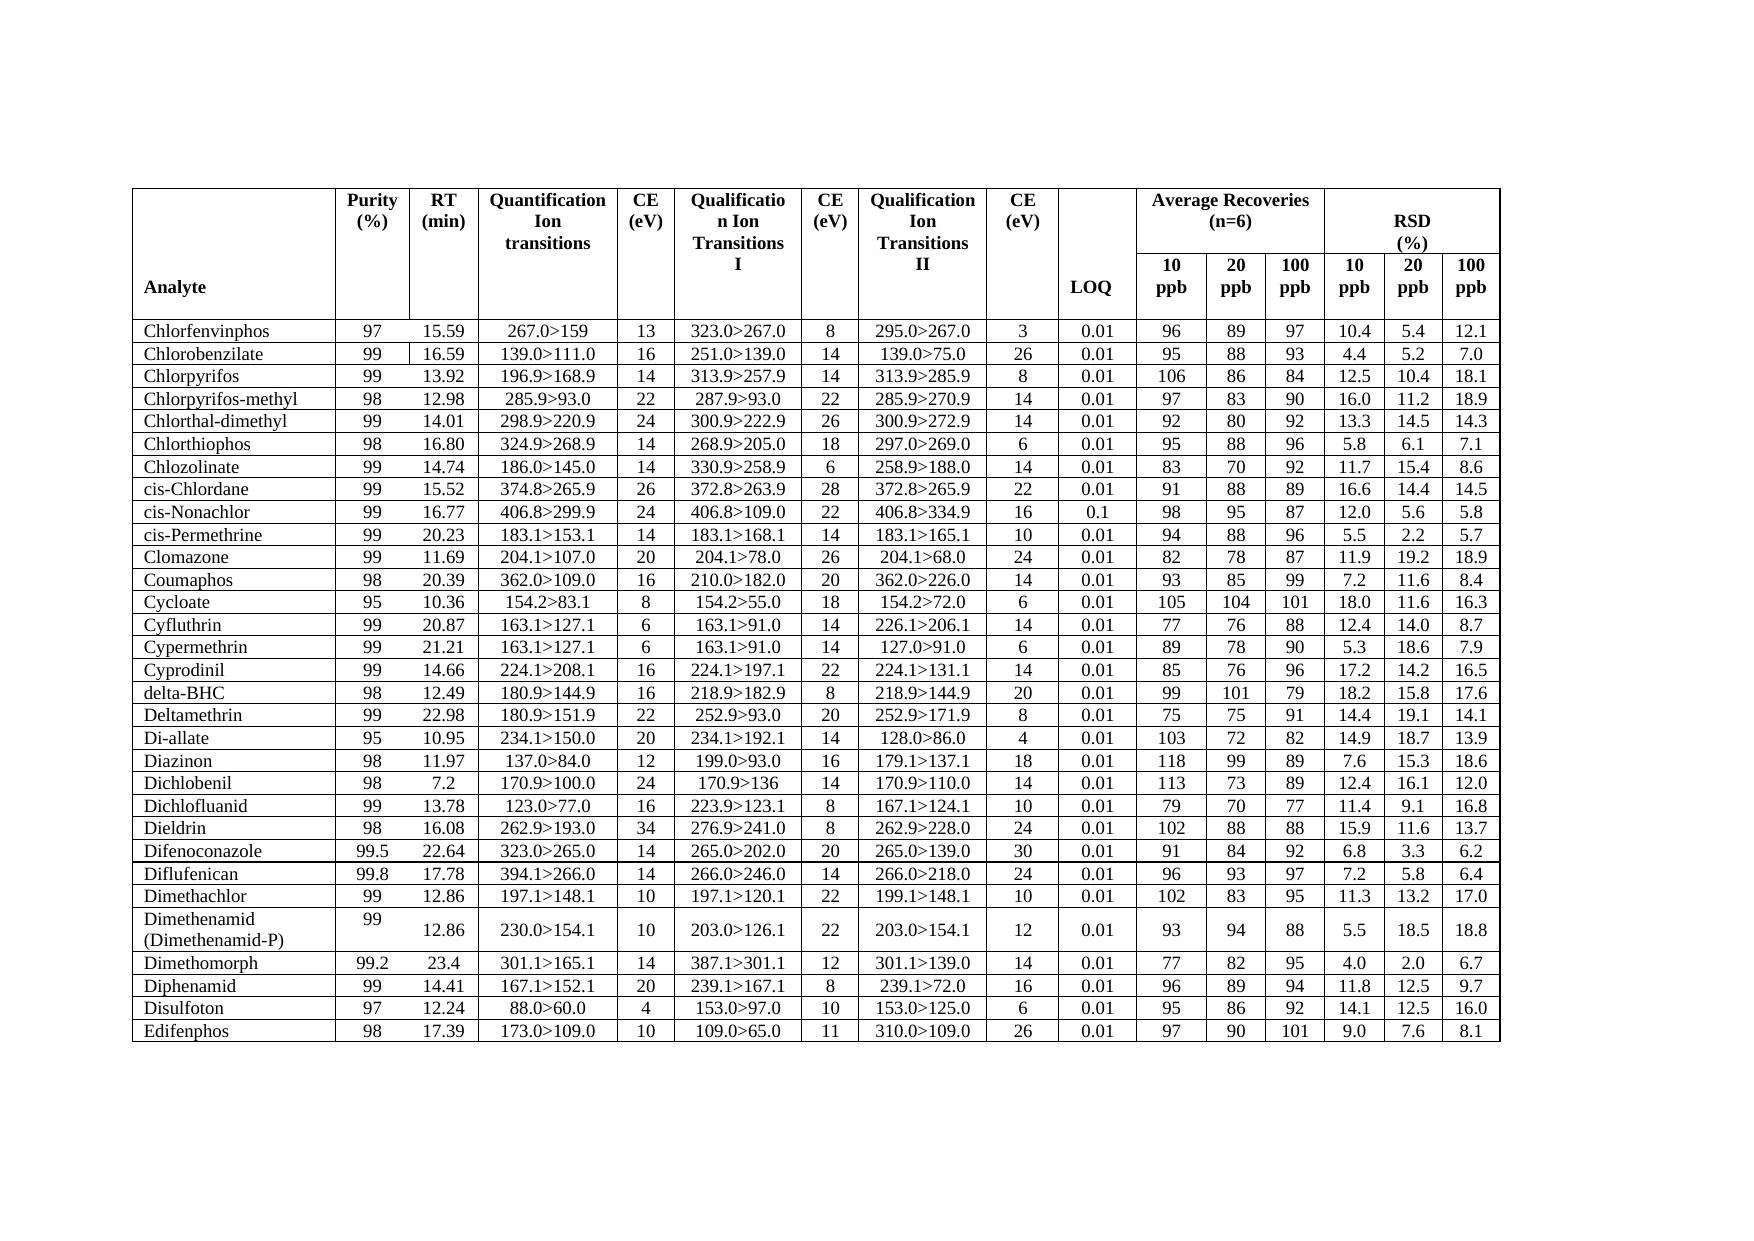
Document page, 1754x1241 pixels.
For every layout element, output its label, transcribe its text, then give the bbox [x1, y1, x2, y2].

table_cell 163.1>91.0 [675, 636, 801, 658]
table_cell 0.01 [1059, 478, 1136, 500]
table_cell 6 [987, 636, 1058, 658]
table_cell 154.2>55.0 [675, 591, 801, 613]
table_cell 99 [336, 546, 409, 568]
table_cell 14 [618, 365, 674, 387]
table_cell 88 [1207, 524, 1265, 545]
table_cell 6 [618, 636, 674, 658]
table_cell 16.5 [1443, 659, 1499, 681]
table_cell 17.0 [1443, 885, 1499, 907]
table_cell 163.1>91.0 [675, 614, 801, 635]
table_cell 394.1>266.0 [479, 863, 617, 884]
table_cell 16.77 [409, 501, 478, 522]
table_cell 0.01 [1059, 863, 1136, 884]
table_cell 18.6 [1385, 636, 1442, 658]
table_cell 89 [1137, 636, 1206, 658]
table_cell 300.9>272.9 [859, 410, 986, 432]
table_cell 97 [336, 997, 409, 1019]
table_cell 97 [1137, 1020, 1206, 1041]
table_cell 139.0>75.0 [859, 343, 986, 364]
table_cell 88 [1207, 433, 1265, 454]
table_cell 0.01 [1059, 410, 1136, 432]
table_cell 19.1 [1385, 704, 1442, 726]
table_cell 6.4 [1443, 863, 1499, 884]
table_header Qualification Ion Transitions II [859, 189, 986, 319]
table_cell 197.1>148.1 [479, 885, 617, 907]
table_cell 186.0>145.0 [479, 456, 617, 477]
table_cell 97 [1266, 863, 1324, 884]
table_cell 0.01 [1059, 614, 1136, 635]
table_cell 323.0>265.0 [479, 840, 617, 861]
table_cell 8.4 [1443, 569, 1499, 590]
table_cell 224.1>131.1 [859, 659, 986, 681]
table_cell 14 [802, 614, 858, 635]
table_cell 82 [1137, 546, 1206, 568]
table_cell 0.01 [1059, 524, 1136, 545]
table_cell 330.9>258.9 [675, 456, 801, 477]
table_cell 6 [987, 997, 1058, 1019]
table_cell 109.0>65.0 [675, 1020, 801, 1041]
table_cell 15.8 [1385, 682, 1442, 703]
table_cell 163.1>127.1 [479, 614, 617, 635]
table_cell 96 [1137, 863, 1206, 884]
table_cell 94 [1207, 908, 1265, 951]
table_cell 153.0>125.0 [859, 997, 986, 1019]
table_cell 372.8>263.9 [675, 478, 801, 500]
table_cell 266.0>246.0 [675, 863, 801, 884]
table_cell Difenoconazole [133, 840, 335, 861]
table_cell 14.01 [409, 410, 478, 432]
table_cell 13.2 [1385, 885, 1442, 907]
table_cell 12.98 [409, 388, 478, 409]
table_cell 84 [1266, 365, 1324, 387]
table_cell 99 [336, 908, 409, 951]
table_cell 218.9>144.9 [859, 682, 986, 703]
table_cell 13.3 [1325, 410, 1384, 432]
table_cell 99 [336, 795, 409, 816]
table_cell 73 [1207, 772, 1265, 794]
table_cell Chlozolinate [133, 456, 335, 477]
table_cell 0.01 [1059, 840, 1136, 861]
table_cell 204.1>107.0 [479, 546, 617, 568]
table_cell 6.7 [1443, 952, 1499, 973]
table_cell 83 [1137, 456, 1206, 477]
table_cell 0.01 [1059, 975, 1136, 996]
table_cell 11.8 [1325, 975, 1384, 996]
table_cell 23.4 [409, 952, 478, 973]
table_cell 18.8 [1443, 908, 1499, 951]
table_cell 7.1 [1443, 433, 1499, 454]
table_cell 387.1>301.1 [675, 952, 801, 973]
table_cell 14.4 [1385, 478, 1442, 500]
table_cell 113 [1137, 772, 1206, 794]
table_cell 24 [987, 546, 1058, 568]
table_cell 13.92 [409, 365, 478, 387]
table_cell 0.01 [1059, 591, 1136, 613]
table_cell 10.4 [1385, 365, 1442, 387]
table_cell 5.7 [1443, 524, 1499, 545]
table_cell 20.23 [409, 524, 478, 545]
table_cell 22.64 [409, 840, 478, 861]
table_cell 139.0>111.0 [479, 343, 617, 364]
table_cell 6.2 [1443, 840, 1499, 861]
table_cell 16 [987, 975, 1058, 996]
table_cell 0.01 [1059, 1020, 1136, 1041]
table_cell 179.1>137.1 [859, 750, 986, 771]
table_cell 300.9>222.9 [675, 410, 801, 432]
table_cell Dichlofluanid [133, 795, 335, 816]
table_cell 0.01 [1059, 343, 1136, 364]
table_cell 12.24 [409, 997, 478, 1019]
table_cell 14 [987, 952, 1058, 973]
table_cell 14.5 [1443, 478, 1499, 500]
table_cell 14.2 [1385, 659, 1442, 681]
table_cell Dieldrin [133, 817, 335, 839]
table_cell 88 [1266, 817, 1324, 839]
table_cell 5.3 [1325, 636, 1384, 658]
table_cell Diphenamid [133, 975, 335, 996]
table_cell 90 [1266, 388, 1324, 409]
table_cell 163.1>127.1 [479, 636, 617, 658]
table_cell 265.0>139.0 [859, 840, 986, 861]
table_cell 301.1>165.1 [479, 952, 617, 973]
table_cell 11.2 [1385, 388, 1442, 409]
table_cell 0.01 [1059, 636, 1136, 658]
table_cell 99 [336, 975, 409, 996]
table_cell 16.8 [1443, 795, 1499, 816]
table_cell 0.01 [1059, 659, 1136, 681]
table_cell 20 [618, 546, 674, 568]
table_cell 199.1>148.1 [859, 885, 986, 907]
table_cell 77 [1137, 614, 1206, 635]
table_cell 5.8 [1325, 433, 1384, 454]
table_cell 22 [802, 388, 858, 409]
table_cell 170.9>136 [675, 772, 801, 794]
table_cell 77 [1137, 952, 1206, 973]
table_cell 258.9>188.0 [859, 456, 986, 477]
table_cell 183.1>153.1 [479, 524, 617, 545]
table_cell 15.3 [1385, 750, 1442, 771]
table_cell 22 [802, 501, 858, 522]
table_cell 14 [802, 343, 858, 364]
table_cell 92 [1266, 456, 1324, 477]
table_cell 123.0>77.0 [479, 795, 617, 816]
table_cell 20 [618, 727, 674, 748]
table_cell 16.3 [1443, 591, 1499, 613]
table_cell 97 [1266, 320, 1324, 342]
table_cell 92 [1137, 410, 1206, 432]
table_cell 10 [987, 795, 1058, 816]
table_cell 7.2 [1325, 863, 1384, 884]
table_cell 93 [1266, 343, 1324, 364]
table_cell 372.8>265.9 [859, 478, 986, 500]
table_cell 21.21 [409, 636, 478, 658]
table_cell 14 [987, 614, 1058, 635]
table_cell 7.6 [1325, 750, 1384, 771]
table_cell 197.1>120.1 [675, 885, 801, 907]
table_cell 12.0 [1443, 772, 1499, 794]
table_cell 101 [1266, 591, 1324, 613]
table_cell 14.74 [409, 456, 478, 477]
table_cell 10.95 [409, 727, 478, 748]
table_cell 262.9>228.0 [859, 817, 986, 839]
table_header CE (eV) [987, 189, 1058, 319]
table_cell 96 [1137, 320, 1206, 342]
table_cell 16.1 [1385, 772, 1442, 794]
table_cell 6 [987, 591, 1058, 613]
table_cell 234.1>150.0 [479, 727, 617, 748]
table_cell 75 [1207, 704, 1265, 726]
table_cell 285.9>270.9 [859, 388, 986, 409]
table_cell 88 [1207, 817, 1265, 839]
table_cell 4 [618, 997, 674, 1019]
table_cell 10.36 [409, 591, 478, 613]
table_cell 20 [802, 840, 858, 861]
table_cell 6.8 [1325, 840, 1384, 861]
table_cell 16 [618, 682, 674, 703]
table_cell 17.78 [409, 863, 478, 884]
table_cell cis-Permethrine [133, 524, 335, 545]
table_cell 34 [618, 817, 674, 839]
table_cell 26 [987, 343, 1058, 364]
table_cell 180.9>151.9 [479, 704, 617, 726]
table_cell Chlorthiophos [133, 433, 335, 454]
table_cell 99.5 [336, 840, 409, 861]
table_cell 14 [802, 365, 858, 387]
table_cell 154.2>83.1 [479, 591, 617, 613]
table_cell 18.6 [1443, 750, 1499, 771]
table_cell 12.5 [1385, 975, 1442, 996]
table_cell 89 [1207, 975, 1265, 996]
table_cell 14 [987, 569, 1058, 590]
table_cell 92 [1266, 410, 1324, 432]
table_cell 100 ppb [1443, 254, 1499, 319]
table_cell 406.8>299.9 [479, 501, 617, 522]
table_cell 88 [1266, 614, 1324, 635]
table_cell 406.8>109.0 [675, 501, 801, 522]
table_cell 10 [987, 885, 1058, 907]
table_cell 0.01 [1059, 817, 1136, 839]
table_cell 8.7 [1443, 614, 1499, 635]
table_cell Chlorpyrifos-methyl [133, 388, 335, 409]
table_cell 3.3 [1385, 840, 1442, 861]
table_cell 14 [618, 456, 674, 477]
table_cell 90 [1266, 636, 1324, 658]
table_cell 12.4 [1325, 772, 1384, 794]
table_cell 14 [618, 952, 674, 973]
table_cell 99.2 [336, 952, 409, 973]
table_cell 0.01 [1059, 433, 1136, 454]
table_cell 90 [1207, 1020, 1265, 1041]
table_cell 13.78 [409, 795, 478, 816]
table_cell cis-Nonachlor [133, 501, 335, 522]
table_cell 298.9>220.9 [479, 410, 617, 432]
table_cell 285.9>93.0 [479, 388, 617, 409]
table_header Qualification Ion Transitions I [675, 189, 801, 319]
table_cell 93 [1137, 569, 1206, 590]
table_cell 406.8>334.9 [859, 501, 986, 522]
table_cell Coumaphos [133, 569, 335, 590]
table_cell 14.9 [1325, 727, 1384, 748]
table_cell Diazinon [133, 750, 335, 771]
table_cell 92 [1266, 840, 1324, 861]
table_cell 226.1>206.1 [859, 614, 986, 635]
table_cell 99 [336, 365, 409, 387]
table_cell 0.01 [1059, 704, 1136, 726]
table_cell 10 [618, 908, 674, 951]
table_cell Disulfoton [133, 997, 335, 1019]
table_cell 0.01 [1059, 682, 1136, 703]
table_cell 89 [1266, 772, 1324, 794]
table_cell 98 [336, 388, 409, 409]
table_cell 22 [987, 478, 1058, 500]
table_cell 10.4 [1325, 320, 1384, 342]
table_cell 94 [1137, 524, 1206, 545]
table_cell 12.86 [409, 908, 478, 951]
table_cell 8 [987, 704, 1058, 726]
table_cell 91 [1137, 840, 1206, 861]
table_cell 14.3 [1443, 410, 1499, 432]
table_cell 218.9>182.9 [675, 682, 801, 703]
table_cell 252.9>93.0 [675, 704, 801, 726]
table_cell 11.6 [1385, 591, 1442, 613]
table_cell 267.0>159 [479, 320, 617, 342]
table_header LOQ [1059, 189, 1136, 319]
table_cell 89 [1207, 320, 1265, 342]
table_cell 128.0>86.0 [859, 727, 986, 748]
table_cell 0.01 [1059, 750, 1136, 771]
table_cell 6 [802, 456, 858, 477]
table_cell 99 [336, 659, 409, 681]
table_cell 12.86 [409, 885, 478, 907]
table_cell 266.0>218.0 [859, 863, 986, 884]
table_cell 78 [1207, 546, 1265, 568]
table_header Purity (%) [336, 189, 409, 319]
table_cell 12 [802, 952, 858, 973]
table_cell 16.59 [410, 343, 478, 364]
table_cell 11.3 [1325, 885, 1384, 907]
table_cell 99 [336, 343, 409, 364]
table_cell 96 [1137, 975, 1206, 996]
table_cell 16.6 [1325, 478, 1384, 500]
table_cell 103 [1137, 727, 1206, 748]
table_cell 180.9>144.9 [479, 682, 617, 703]
table_cell 14.66 [409, 659, 478, 681]
table_header CE (eV) [618, 189, 674, 319]
table_cell 86 [1207, 997, 1265, 1019]
table_cell 83 [1207, 885, 1265, 907]
table_cell 93 [1207, 863, 1265, 884]
table_cell 17.39 [409, 1020, 478, 1041]
table_cell 100 ppb [1266, 254, 1324, 319]
table_cell 5.6 [1385, 501, 1442, 522]
table_cell 0.01 [1059, 727, 1136, 748]
table_cell 15.9 [1325, 817, 1384, 839]
table_cell 4.4 [1325, 343, 1384, 364]
table_cell 2.2 [1385, 524, 1442, 545]
table_cell 0.01 [1059, 885, 1136, 907]
table_cell 15.52 [409, 478, 478, 500]
table_cell cis-Chlordane [133, 478, 335, 500]
table_cell 89 [1266, 750, 1324, 771]
table_cell 0.01 [1059, 908, 1136, 951]
table_cell 7.0 [1443, 343, 1499, 364]
table_cell 96 [1266, 433, 1324, 454]
table_cell 118 [1137, 750, 1206, 771]
table_cell 310.0>109.0 [859, 1020, 986, 1041]
table_cell 97 [1137, 388, 1206, 409]
table_cell 95 [1137, 433, 1206, 454]
table_cell 24 [987, 817, 1058, 839]
table_cell 26 [802, 546, 858, 568]
table_cell 362.0>226.0 [859, 569, 986, 590]
table_cell 10 [987, 524, 1058, 545]
table_cell 20 ppb [1385, 254, 1442, 319]
table_cell 4 [987, 727, 1058, 748]
table_cell 104 [1207, 591, 1265, 613]
table_cell 14.1 [1325, 997, 1384, 1019]
table_cell 297.0>269.0 [859, 433, 986, 454]
table_cell 28 [802, 478, 858, 500]
table_cell 10 ppb [1325, 254, 1384, 319]
table_cell Edifenphos [133, 1020, 335, 1041]
table_cell 16 [618, 343, 674, 364]
table_cell 14 [618, 863, 674, 884]
table_cell 0.01 [1059, 569, 1136, 590]
table_cell 10 ppb [1137, 254, 1206, 319]
table_cell 12.49 [409, 682, 478, 703]
table_cell 262.9>193.0 [479, 817, 617, 839]
table_cell 99 [336, 456, 409, 477]
table_cell 98 [336, 750, 409, 771]
table_cell 16.08 [409, 817, 478, 839]
table_cell 87 [1266, 546, 1324, 568]
table_cell 18.9 [1443, 546, 1499, 568]
table_cell 99 [1137, 682, 1206, 703]
table_cell 88 [1207, 343, 1265, 364]
table_cell 22 [802, 885, 858, 907]
table_cell 98 [336, 682, 409, 703]
table_cell 98 [336, 569, 409, 590]
table_cell Chlorfenvinphos [133, 320, 335, 342]
table_cell 0.01 [1059, 952, 1136, 973]
table_cell 86 [1207, 365, 1265, 387]
table_cell Dimethomorph [133, 952, 335, 973]
table_cell 99 [336, 885, 409, 907]
table_cell 10 [802, 997, 858, 1019]
table_cell 99 [336, 614, 409, 635]
table_cell 183.1>168.1 [675, 524, 801, 545]
table_cell 0.01 [1059, 456, 1136, 477]
table_cell 14 [618, 433, 674, 454]
table_cell 18 [987, 750, 1058, 771]
table_cell 20 [987, 682, 1058, 703]
table_cell 16 [618, 795, 674, 816]
table_cell 3 [987, 320, 1058, 342]
table_cell 16.80 [409, 433, 478, 454]
table_cell 20 [802, 704, 858, 726]
table_cell 15.59 [409, 320, 478, 342]
table_cell 96 [1266, 524, 1324, 545]
table_cell 88.0>60.0 [479, 997, 617, 1019]
table_cell 14.1 [1443, 704, 1499, 726]
table_cell 22 [618, 388, 674, 409]
table_cell 12.4 [1325, 614, 1384, 635]
table_cell 0.01 [1059, 388, 1136, 409]
table_cell 0.01 [1059, 795, 1136, 816]
table_cell 80 [1207, 410, 1265, 432]
table_cell 18.1 [1443, 365, 1499, 387]
table_cell 99 [336, 524, 409, 545]
table_cell 14.5 [1385, 410, 1442, 432]
table_cell 7.9 [1443, 636, 1499, 658]
table_cell 98 [336, 433, 409, 454]
table_cell 24 [987, 863, 1058, 884]
table_cell 9.1 [1385, 795, 1442, 816]
table_cell 16.0 [1325, 388, 1384, 409]
table_cell 5.2 [1385, 343, 1442, 364]
table_cell 14 [618, 840, 674, 861]
table_cell 93 [1137, 908, 1206, 951]
table_cell Dichlobenil [133, 772, 335, 794]
table_cell 324.9>268.9 [479, 433, 617, 454]
table_cell 170.9>100.0 [479, 772, 617, 794]
table_cell 8 [987, 365, 1058, 387]
table_cell 101 [1207, 682, 1265, 703]
table_cell 183.1>165.1 [859, 524, 986, 545]
table_cell 76 [1207, 614, 1265, 635]
table_cell 0.01 [1059, 546, 1136, 568]
table_cell 18.5 [1385, 908, 1442, 951]
table_cell 22 [618, 704, 674, 726]
table_cell 16 [987, 501, 1058, 522]
table_cell 199.0>93.0 [675, 750, 801, 771]
table_cell 18 [802, 591, 858, 613]
table_cell 79 [1137, 795, 1206, 816]
table_cell 11.6 [1385, 817, 1442, 839]
table_cell 16 [618, 569, 674, 590]
table_cell 13.9 [1443, 727, 1499, 748]
table_cell 85 [1137, 659, 1206, 681]
table_cell 265.0>202.0 [675, 840, 801, 861]
table_cell 24 [618, 772, 674, 794]
table_cell 18 [802, 433, 858, 454]
table_cell 99 [1207, 750, 1265, 771]
table_cell 17.6 [1443, 682, 1499, 703]
table_cell 20.87 [409, 614, 478, 635]
table_cell 77 [1266, 795, 1324, 816]
table_cell 95 [1137, 343, 1206, 364]
table_cell 224.1>208.1 [479, 659, 617, 681]
table_cell Deltamethrin [133, 704, 335, 726]
table_cell 26 [618, 478, 674, 500]
table_cell 12 [987, 908, 1058, 951]
table_header Analyte [133, 189, 335, 319]
table_cell 313.9>257.9 [675, 365, 801, 387]
table_cell Di-allate [133, 727, 335, 748]
table_cell Dimethenamid (Dimethenamid-P) [133, 908, 335, 951]
table_cell 4.0 [1325, 952, 1384, 973]
table_cell 16.0 [1443, 997, 1499, 1019]
table_cell 14 [802, 772, 858, 794]
table_cell 20 ppb [1207, 254, 1265, 319]
table_cell 239.1>167.1 [675, 975, 801, 996]
table_cell 95 [336, 591, 409, 613]
table_cell 24 [618, 410, 674, 432]
table_cell 26 [802, 410, 858, 432]
table_cell 75 [1137, 704, 1206, 726]
table_cell 79 [1266, 682, 1324, 703]
table_cell 153.0>97.0 [675, 997, 801, 1019]
table_cell 6 [618, 614, 674, 635]
table_cell 14 [802, 863, 858, 884]
table_cell 78 [1207, 636, 1265, 658]
table_cell 8 [802, 795, 858, 816]
table_cell 234.1>192.1 [675, 727, 801, 748]
table_cell 18.0 [1325, 591, 1384, 613]
table_cell 11.97 [409, 750, 478, 771]
table_cell 276.9>241.0 [675, 817, 801, 839]
table_cell 362.0>109.0 [479, 569, 617, 590]
table_cell 88 [1207, 478, 1265, 500]
table_cell 10 [618, 1020, 674, 1041]
table_cell 85 [1207, 569, 1265, 590]
table_cell 99 [336, 478, 409, 500]
table_cell 106 [1137, 365, 1206, 387]
table_cell 14 [987, 659, 1058, 681]
table_cell 0.01 [1059, 772, 1136, 794]
table_cell 83 [1207, 388, 1265, 409]
table_cell 99 [336, 636, 409, 658]
table_cell 203.0>126.1 [675, 908, 801, 951]
table_cell 13.7 [1443, 817, 1499, 839]
table_header Quantification Ion transitions [479, 189, 617, 319]
table_cell 8 [802, 975, 858, 996]
table_cell 204.1>78.0 [675, 546, 801, 568]
table_cell 95 [1266, 885, 1324, 907]
table_cell 11 [802, 1020, 858, 1041]
table_cell 102 [1137, 817, 1206, 839]
table_cell 95 [1266, 952, 1324, 973]
table_cell 76 [1207, 659, 1265, 681]
table_cell 0.1 [1059, 501, 1136, 522]
table_cell Cycloate [133, 591, 335, 613]
table_cell 18.2 [1325, 682, 1384, 703]
table_cell 127.0>91.0 [859, 636, 986, 658]
table_cell delta-BHC [133, 682, 335, 703]
table_cell 11.7 [1325, 456, 1384, 477]
table_cell 98 [336, 817, 409, 839]
table_cell 8 [802, 682, 858, 703]
table_cell Dimethachlor [133, 885, 335, 907]
table_cell 95 [1207, 501, 1265, 522]
table_cell 14.4 [1325, 704, 1384, 726]
table_cell 105 [1137, 591, 1206, 613]
table_cell 14 [987, 388, 1058, 409]
table_cell 8 [802, 817, 858, 839]
table_cell 12.1 [1443, 320, 1499, 342]
table_cell 70 [1207, 795, 1265, 816]
table_cell 89 [1266, 478, 1324, 500]
table_cell 11.9 [1325, 546, 1384, 568]
table_cell 24 [618, 501, 674, 522]
table_cell 20 [618, 975, 674, 996]
table_cell 0.01 [1059, 320, 1136, 342]
table_cell 14.41 [409, 975, 478, 996]
table_cell 102 [1137, 885, 1206, 907]
table_header CE (eV) [802, 189, 858, 319]
table_cell Chlorpyrifos [133, 365, 335, 387]
table_cell Clomazone [133, 546, 335, 568]
table_cell 7.6 [1385, 1020, 1442, 1041]
table_cell 16 [802, 750, 858, 771]
table_cell 268.9>205.0 [675, 433, 801, 454]
table_cell 170.9>110.0 [859, 772, 986, 794]
table_cell 301.1>139.0 [859, 952, 986, 973]
table_header RT (min) [410, 189, 478, 319]
table_cell 9.7 [1443, 975, 1499, 996]
table_cell 98 [336, 772, 409, 794]
table_cell 15.4 [1385, 456, 1442, 477]
table_cell 22.98 [409, 704, 478, 726]
table_cell 99 [336, 704, 409, 726]
table_cell 224.1>197.1 [675, 659, 801, 681]
table_cell 87 [1266, 501, 1324, 522]
table_cell 0.01 [1059, 997, 1136, 1019]
table_cell 11.6 [1385, 569, 1442, 590]
table_cell 94 [1266, 975, 1324, 996]
table_cell 167.1>152.1 [479, 975, 617, 996]
table_cell 374.8>265.9 [479, 478, 617, 500]
table_cell 16 [618, 659, 674, 681]
table_cell 8.1 [1443, 1020, 1499, 1041]
table_cell 8 [802, 320, 858, 342]
table_cell 92 [1266, 997, 1324, 1019]
table_cell 14 [987, 456, 1058, 477]
table_cell 12.5 [1385, 997, 1442, 1019]
table_cell 14 [802, 636, 858, 658]
table_header RSD (%) [1325, 189, 1499, 253]
table_cell 9.0 [1325, 1020, 1384, 1041]
table_cell 313.9>285.9 [859, 365, 986, 387]
table_cell 5.5 [1325, 908, 1384, 951]
table_cell 14 [618, 524, 674, 545]
table_cell 0.01 [1059, 365, 1136, 387]
table_cell 99 [336, 410, 409, 432]
table_cell 97 [336, 320, 409, 342]
table_cell 12.0 [1325, 501, 1384, 522]
table_cell 82 [1207, 952, 1265, 973]
table_cell 88 [1266, 908, 1324, 951]
table_cell 20 [802, 569, 858, 590]
table_cell 19.2 [1385, 546, 1442, 568]
table_cell 251.0>139.0 [675, 343, 801, 364]
table_cell 8.6 [1443, 456, 1499, 477]
table_cell 26 [987, 1020, 1058, 1041]
table_cell 22 [802, 908, 858, 951]
table_cell 203.0>154.1 [859, 908, 986, 951]
table_cell 14.0 [1385, 614, 1442, 635]
table_cell 20.39 [409, 569, 478, 590]
table_cell 230.0>154.1 [479, 908, 617, 951]
table_cell 7.2 [1325, 569, 1384, 590]
table_cell 196.9>168.9 [479, 365, 617, 387]
table_cell 5.4 [1385, 320, 1442, 342]
table_cell 8 [618, 591, 674, 613]
table_cell 95 [1137, 997, 1206, 1019]
table_cell 84 [1207, 840, 1265, 861]
table_cell 10 [618, 885, 674, 907]
table_cell 22 [802, 659, 858, 681]
table_cell 7.2 [409, 772, 478, 794]
table_cell 5.8 [1385, 863, 1442, 884]
table_cell Diflufenican [133, 863, 335, 884]
table_cell 96 [1266, 659, 1324, 681]
table_cell 204.1>68.0 [859, 546, 986, 568]
table_cell 98 [1137, 501, 1206, 522]
table_cell 101 [1266, 1020, 1324, 1041]
table_cell 239.1>72.0 [859, 975, 986, 996]
table_cell 295.0>267.0 [859, 320, 986, 342]
table_cell 17.2 [1325, 659, 1384, 681]
table_cell 91 [1266, 704, 1324, 726]
table_cell 2.0 [1385, 952, 1442, 973]
table_cell 5.5 [1325, 524, 1384, 545]
table_cell Cyprodinil [133, 659, 335, 681]
table_cell 167.1>124.1 [859, 795, 986, 816]
table_cell 154.2>72.0 [859, 591, 986, 613]
table_cell Chlorthal-dimethyl [133, 410, 335, 432]
table_cell 14 [802, 727, 858, 748]
table_cell 287.9>93.0 [675, 388, 801, 409]
table_cell 12.5 [1325, 365, 1384, 387]
table_cell 82 [1266, 727, 1324, 748]
table_header Average Recoveries (n=6) [1137, 189, 1324, 253]
table_cell 72 [1207, 727, 1265, 748]
table_cell 30 [987, 840, 1058, 861]
table_cell 14 [987, 772, 1058, 794]
table_cell 210.0>182.0 [675, 569, 801, 590]
table_cell 18.7 [1385, 727, 1442, 748]
table_cell 70 [1207, 456, 1265, 477]
table_cell 91 [1137, 478, 1206, 500]
table_cell Chlorobenzilate [133, 343, 335, 364]
table_cell 252.9>171.9 [859, 704, 986, 726]
table_cell 99.8 [336, 863, 409, 884]
table_cell 11.69 [409, 546, 478, 568]
table_cell 14 [987, 410, 1058, 432]
table_cell 12 [618, 750, 674, 771]
table_cell 323.0>267.0 [675, 320, 801, 342]
table_cell 18.9 [1443, 388, 1499, 409]
table_cell 6.1 [1385, 433, 1442, 454]
table_cell 98 [336, 1020, 409, 1041]
table_cell 5.8 [1443, 501, 1499, 522]
table_cell 13 [618, 320, 674, 342]
table_cell 95 [336, 727, 409, 748]
table_cell 11.4 [1325, 795, 1384, 816]
table_cell 99 [336, 501, 409, 522]
table_cell 99 [1266, 569, 1324, 590]
table_cell 14 [802, 524, 858, 545]
table_cell 6 [987, 433, 1058, 454]
table_cell 137.0>84.0 [479, 750, 617, 771]
table_cell Cypermethrin [133, 636, 335, 658]
table_cell Cyfluthrin [133, 614, 335, 635]
table_cell 223.9>123.1 [675, 795, 801, 816]
table_cell 173.0>109.0 [479, 1020, 617, 1041]
